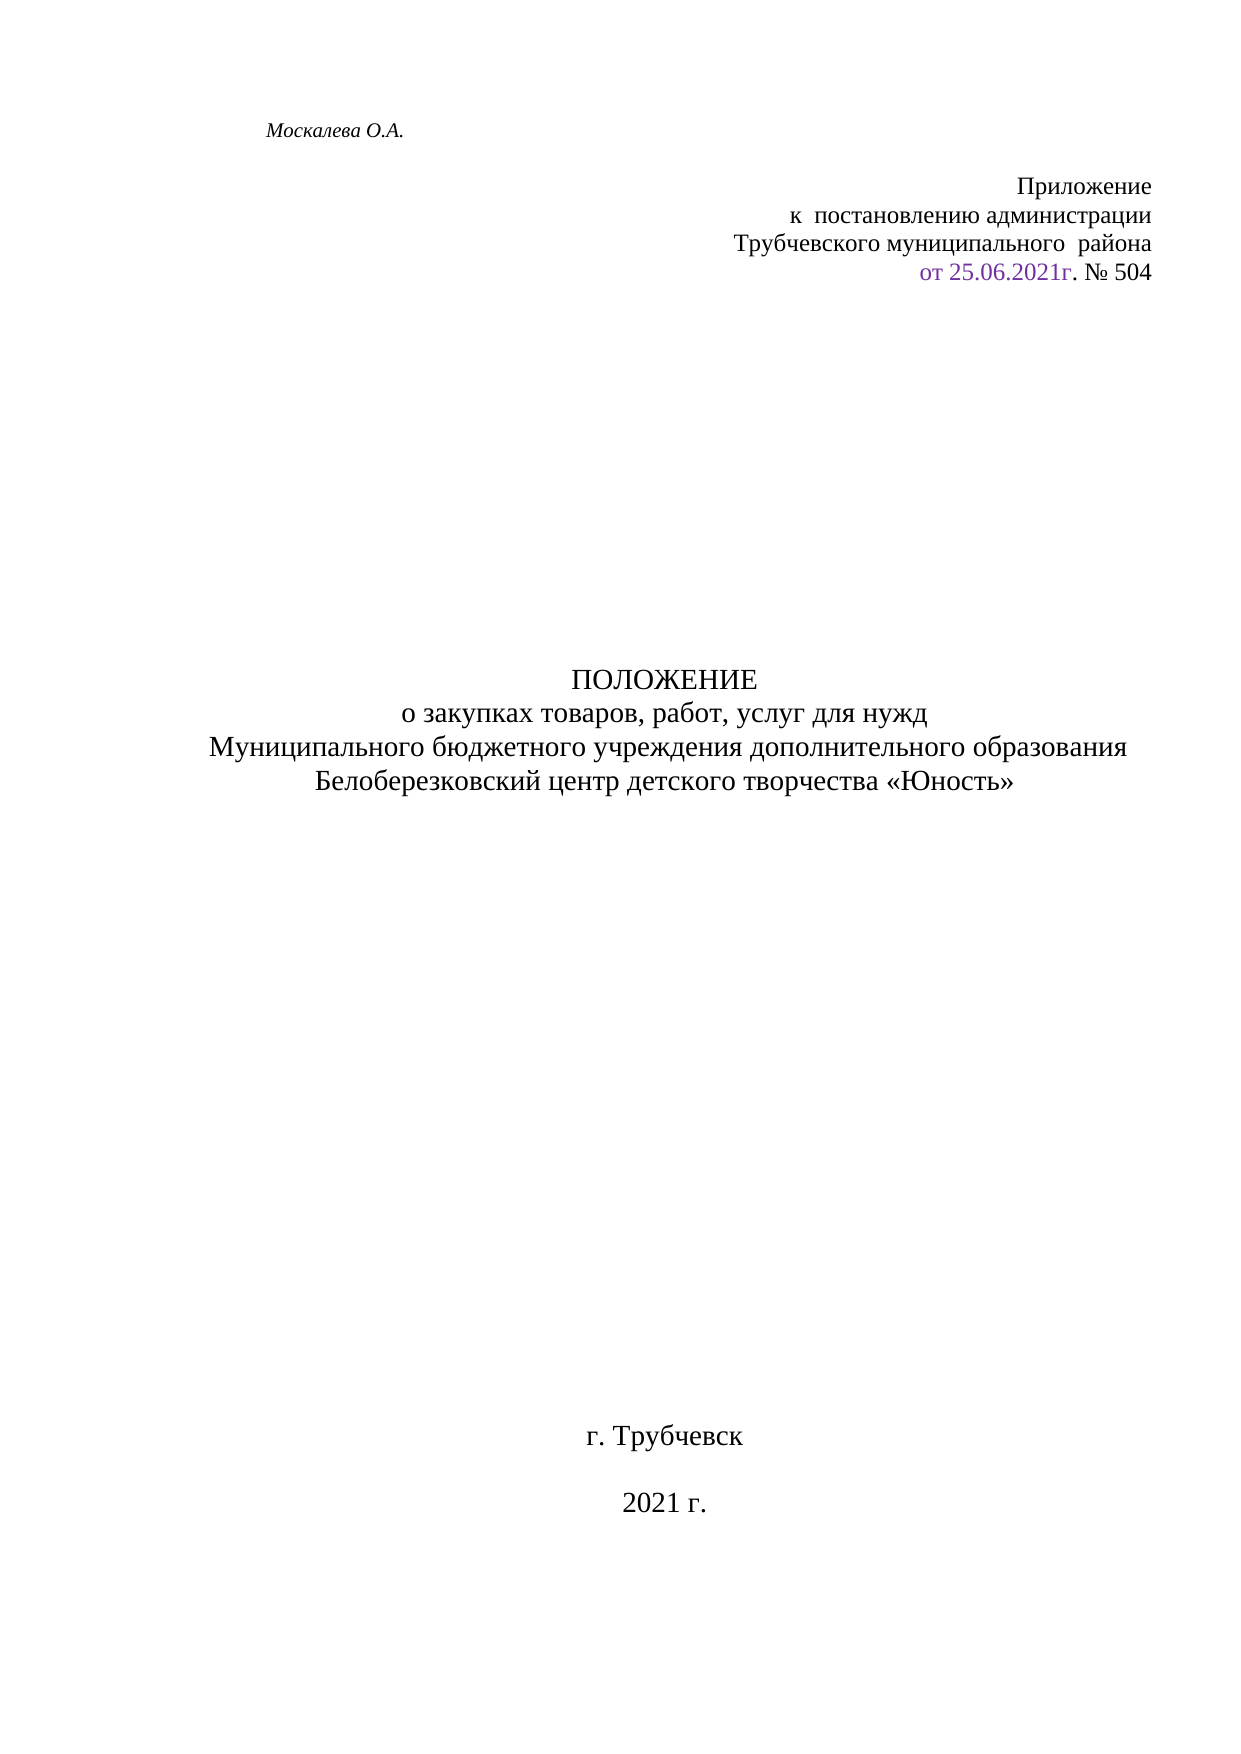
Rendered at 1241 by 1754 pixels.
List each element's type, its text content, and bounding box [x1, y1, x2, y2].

text 2021 г. [177, 1485, 1152, 1519]
text Приложение [177, 171, 1152, 200]
text ПОЛОЖЕНИЕ [177, 662, 1152, 696]
text Москалева О.А. [177, 118, 1152, 142]
text к постановлению администрации [177, 200, 1152, 228]
text о закупках товаров, работ, услуг для нужд [177, 696, 1152, 729]
text от 25.06.2021г. № 504 [177, 257, 1152, 286]
text Муниципального бюджетного учреждения дополнительного образования Белоберезковский центр детского творчества «Юность» [177, 729, 1152, 796]
text г. Трубчевск [177, 1418, 1152, 1452]
text Трубчевского муниципального района [177, 228, 1152, 257]
